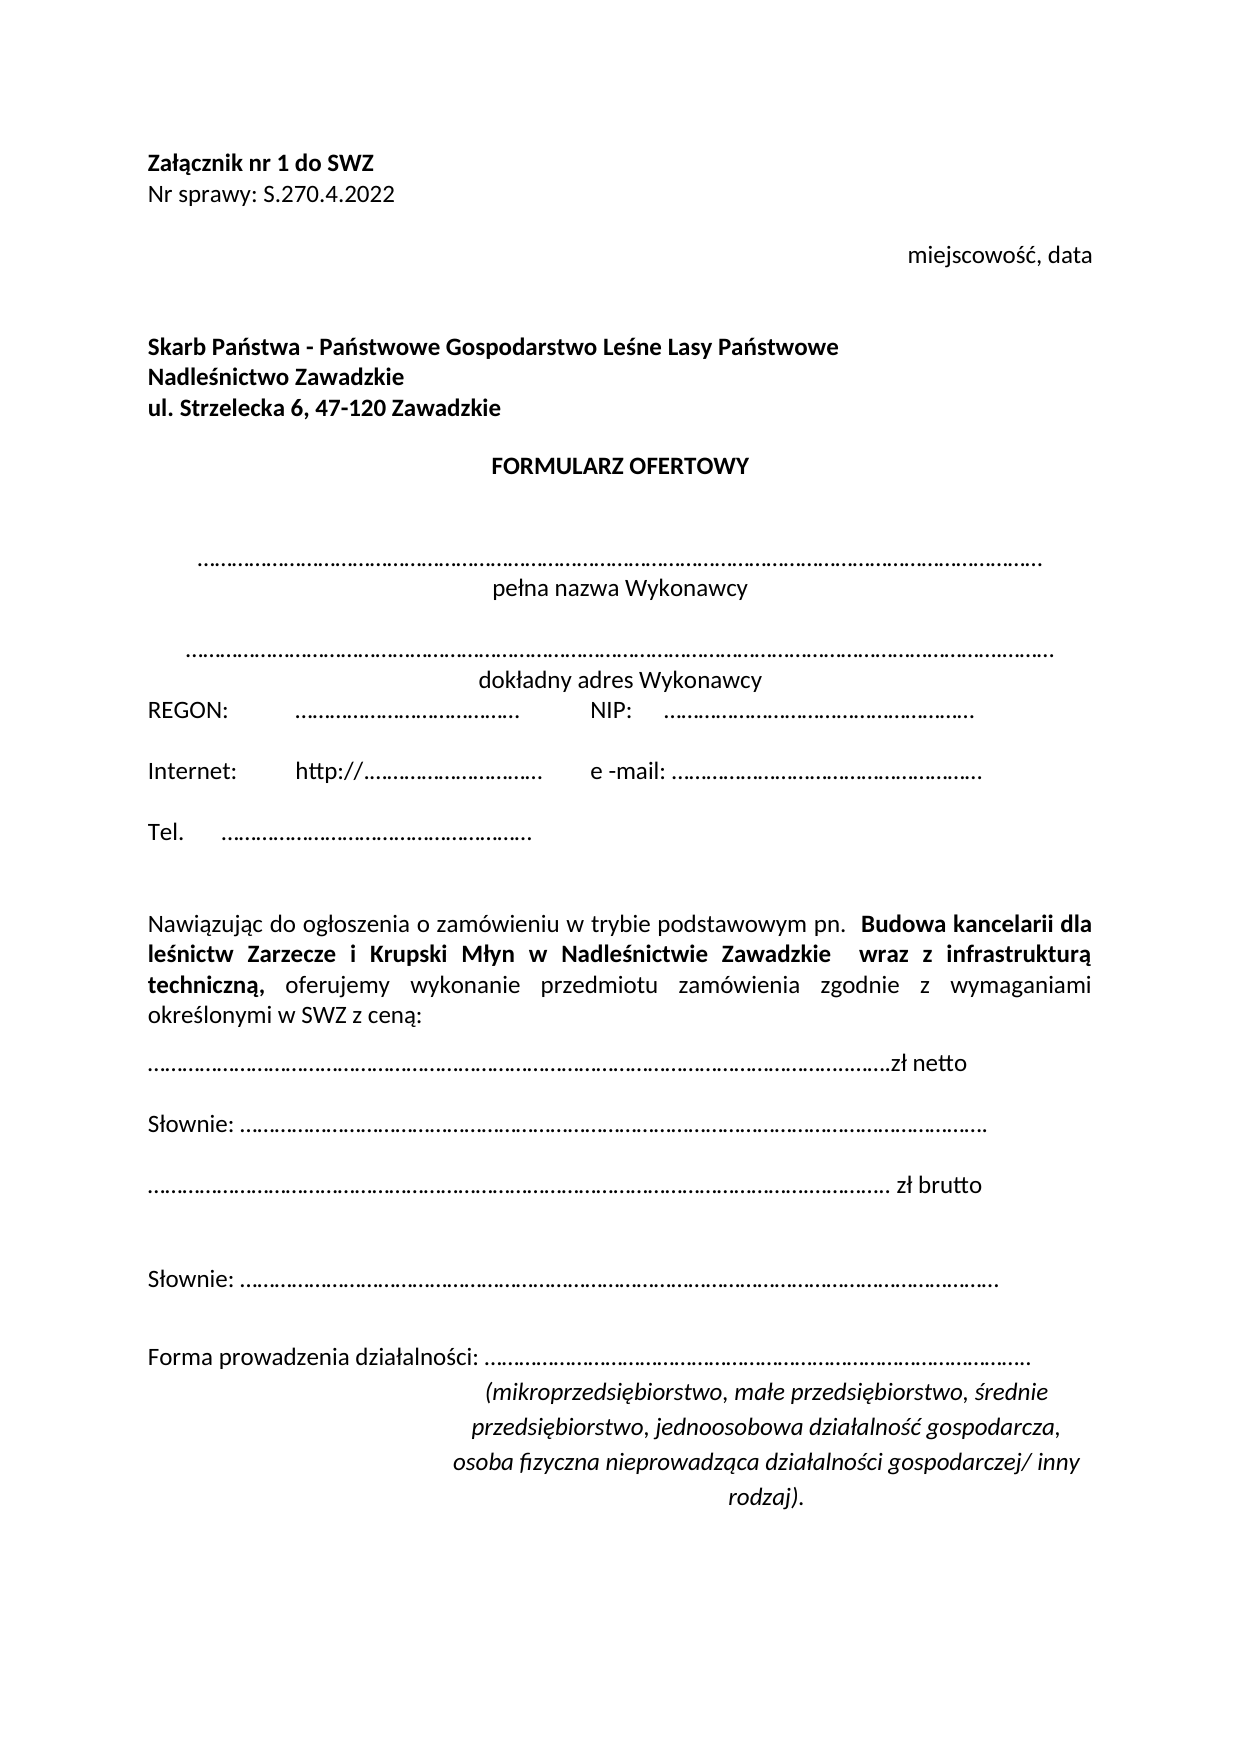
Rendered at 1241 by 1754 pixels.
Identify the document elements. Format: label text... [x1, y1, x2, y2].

text Tel. ……………………………………………… [148, 817, 1093, 847]
text Słownie: …………………………………………………………………………………………………………………… [148, 1263, 1093, 1294]
text Forma prowadzenia działalności: ………………………………………………………………………………….. [148, 1341, 1093, 1372]
text …………………………………………………………………………………………………………………………….……… dokładny adres Wykonawcy [148, 633, 1093, 694]
text Załącznik nr 1 do SWZ [148, 148, 1093, 178]
text …………………………………………………………………………………………………….………….. zł brutto [148, 1169, 1093, 1199]
text ………………………………………………………………………………………………………………………………… [148, 542, 1093, 572]
text Słownie: …………………………………………………………………………………………………………………. [148, 1108, 1093, 1138]
text (mikroprzedsiębiorstwo, małe przedsiębiorstwo, średnie przedsiębiorstwo, jednoosobowa działalność gospodarcza, osoba fizyczna nieprowadząca działalności gospodarczej/ inny rodzaj). [443, 1376, 1093, 1512]
text …………………………………………………………………………………………………………..…….zł netto [148, 1047, 1093, 1077]
text Nadleśnictwo Zawadzkie [148, 361, 1093, 392]
text Nawiązując do ogłoszenia o zamówieniu w trybie podstawowym pn. Budowa kancelarii dla leśnictw Zarzecze i Krupski Młyn w Nadleśnictwie Zawadzkie wraz z infrastrukturą techniczną, oferujemy wykonanie przedmiotu zamówienia zgodnie z wymaganiami określonymi w SWZ z ceną: [148, 908, 1093, 1030]
text Nr sprawy: S.270.4.2022 [148, 178, 1093, 209]
text miejscowość, data [148, 239, 1093, 270]
text REGON: ………………………………… NIP: ……………………………………………… [148, 694, 1093, 725]
text pełna nazwa Wykonawcy [148, 572, 1093, 603]
text Skarb Państwa - Państwowe Gospodarstwo Leśne Lasy Państwowe [148, 331, 1093, 361]
text FORMULARZ OFERTOWY [148, 450, 1093, 481]
text Internet: http://.………………………… e -mail: ……………………………………………… [148, 756, 1093, 786]
text ul. Strzelecka 6, 47-120 Zawadzkie [148, 392, 1093, 422]
